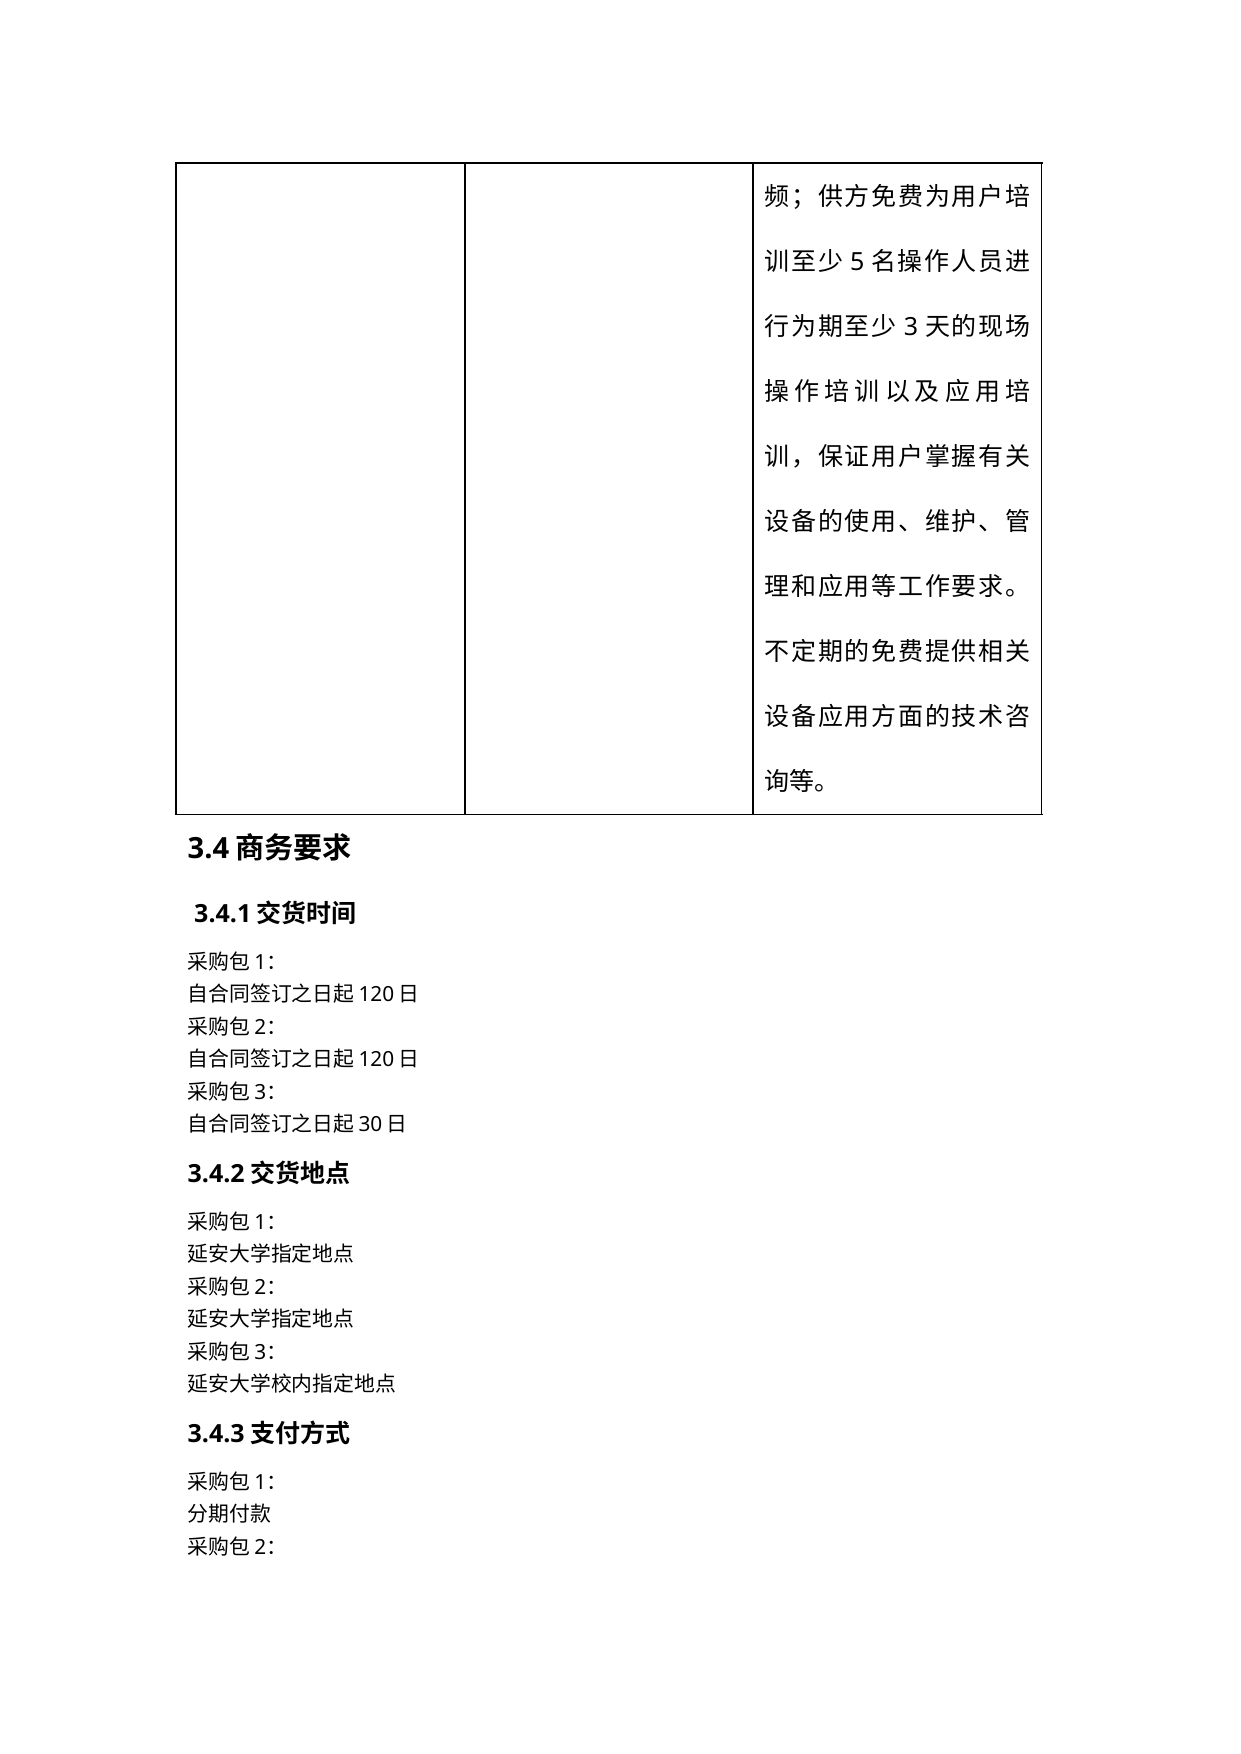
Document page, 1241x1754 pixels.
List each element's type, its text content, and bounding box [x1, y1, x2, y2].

table_cell [466, 164, 752, 813]
text 采购包3： [187, 1075, 1053, 1108]
text 采购包1： [187, 1205, 1053, 1238]
text 分期付款 [187, 1498, 1053, 1530]
text 3.4.3支付方式 [187, 1400, 1053, 1465]
table_cell 3 [177, 164, 464, 813]
text 3.4.1交货时间 [187, 880, 1053, 945]
text 自合同签订之日起30日 [187, 1108, 1053, 1140]
text 延安大学校内指定地点 [187, 1368, 1053, 1400]
text 延安大学指定地点 [187, 1238, 1053, 1270]
text 采购包2： [187, 1530, 1053, 1563]
text 采购包3： [187, 1335, 1053, 1368]
text 采购包2： [187, 1270, 1053, 1303]
text 3.4.2交货地点 [187, 1140, 1053, 1205]
text 自合同签订之日起120日 [187, 1043, 1053, 1075]
text 延安大学指定地点 [187, 1303, 1053, 1335]
text 3.4商务要求 [187, 815, 1053, 880]
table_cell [754, 164, 1041, 813]
text 自合同签订之日起120日 [187, 978, 1053, 1010]
text 采购包1： [187, 1465, 1053, 1498]
text 采购包2： [187, 1010, 1053, 1043]
text 采购包1： [187, 945, 1053, 978]
